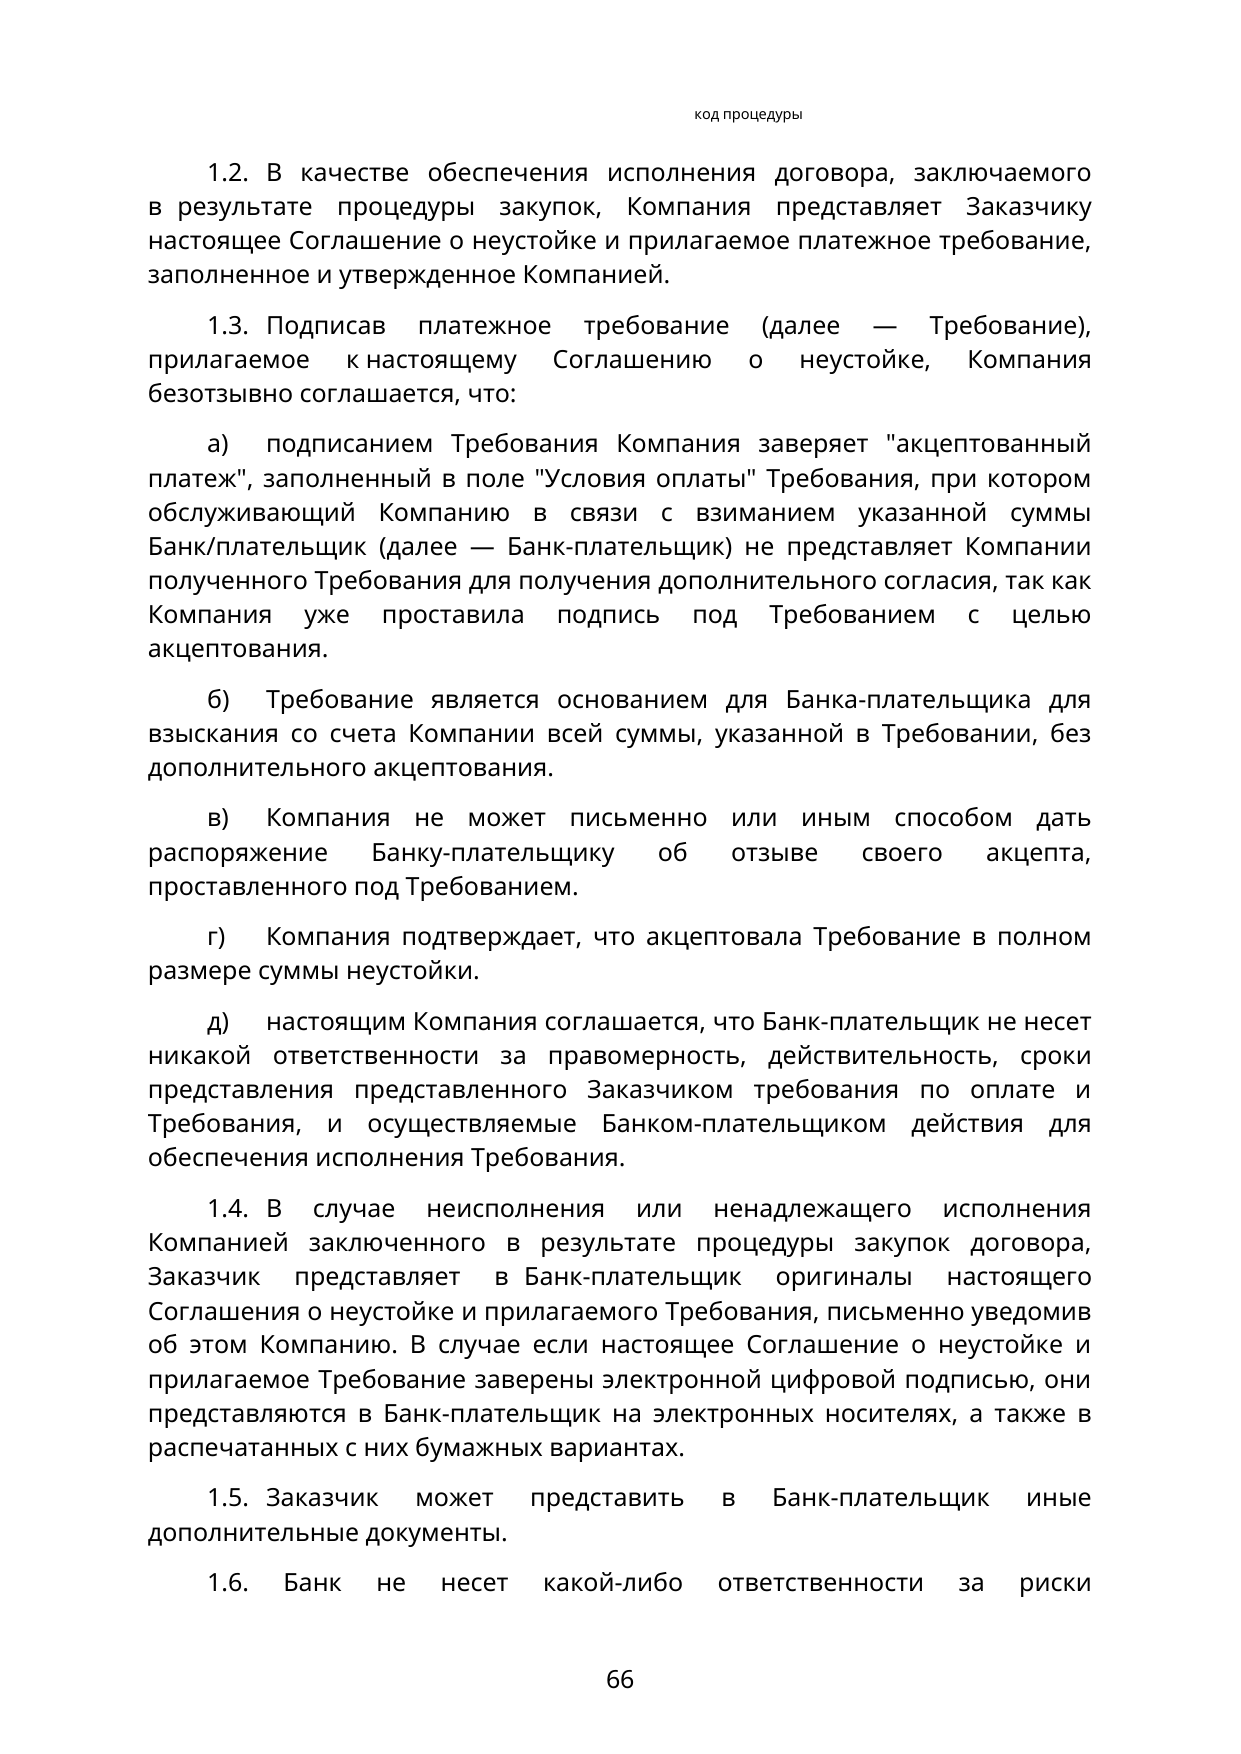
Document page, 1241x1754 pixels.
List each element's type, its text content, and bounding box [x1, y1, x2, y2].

text д) настоящим Компания соглашается, что Банк-плательщик не несет никакой ответственности за правомерность, действительность, сроки представления представленного Заказчиком требования по оплате и Требования, и осуществляемые Банком-плательщиком действия для обеспечения исполнения Требования. [148, 1004, 1092, 1174]
text код процедуры [694, 103, 1092, 137]
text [148, 1565, 1092, 1599]
text б) Требование является основанием для Банка-плательщика для взыскания со счета Компании всей суммы, указанной в Требовании, без дополнительного акцептования. [148, 681, 1092, 783]
text 1.5. Заказчик может представить в Банк-плательщик иные дополнительные документы. [148, 1480, 1092, 1548]
text 1.2. В качестве обеспечения исполнения договора, заключаемого в результате процедуры закупок, Компания представляет Заказчику настоящее Соглашение о неустойке и прилагаемое платежное требование, заполненное и утвержденное Компанией. [148, 154, 1092, 291]
text в) Компания не может письменно или иным способом дать распоряжение Банку-плательщику об отзыве своего акцепта, проставленного под Требованием. [148, 800, 1092, 902]
text а) подписанием Требования Компания заверяет "акцептованный платеж", заполненный в поле "Условия оплаты" Требования, при котором обслуживающий Компанию в связи с взиманием указанной суммы Банк/плательщик (далее — Банк-плательщик) не представляет Компании полученного Требования для получения дополнительного согласия, так как Компания уже проставила подпись под Требованием с целью акцептования. [148, 426, 1092, 664]
text 1.3. Подписав платежное требование (далее — Требование), прилагаемое к настоящему Соглашению о неустойке, Компания безотзывно соглашается, что: [148, 307, 1092, 409]
text г) Компания подтверждает, что акцептовала Требование в полном размере суммы неустойки. [148, 919, 1092, 987]
text 1.4. В случае неисполнения или ненадлежащего исполнения Компанией заключенного в результате процедуры закупок договора, Заказчик представляет в Банк-плательщик оригиналы настоящего Соглашения о неустойке и прилагаемого Требования, письменно уведомив об этом Компанию. В случае если настоящее Соглашение о неустойке и прилагаемое Требование заверены электронной цифровой подписью, они представляются в Банк-плательщик на электронных носителях, а также в распечатанных с них бумажных вариантах. [148, 1191, 1092, 1463]
